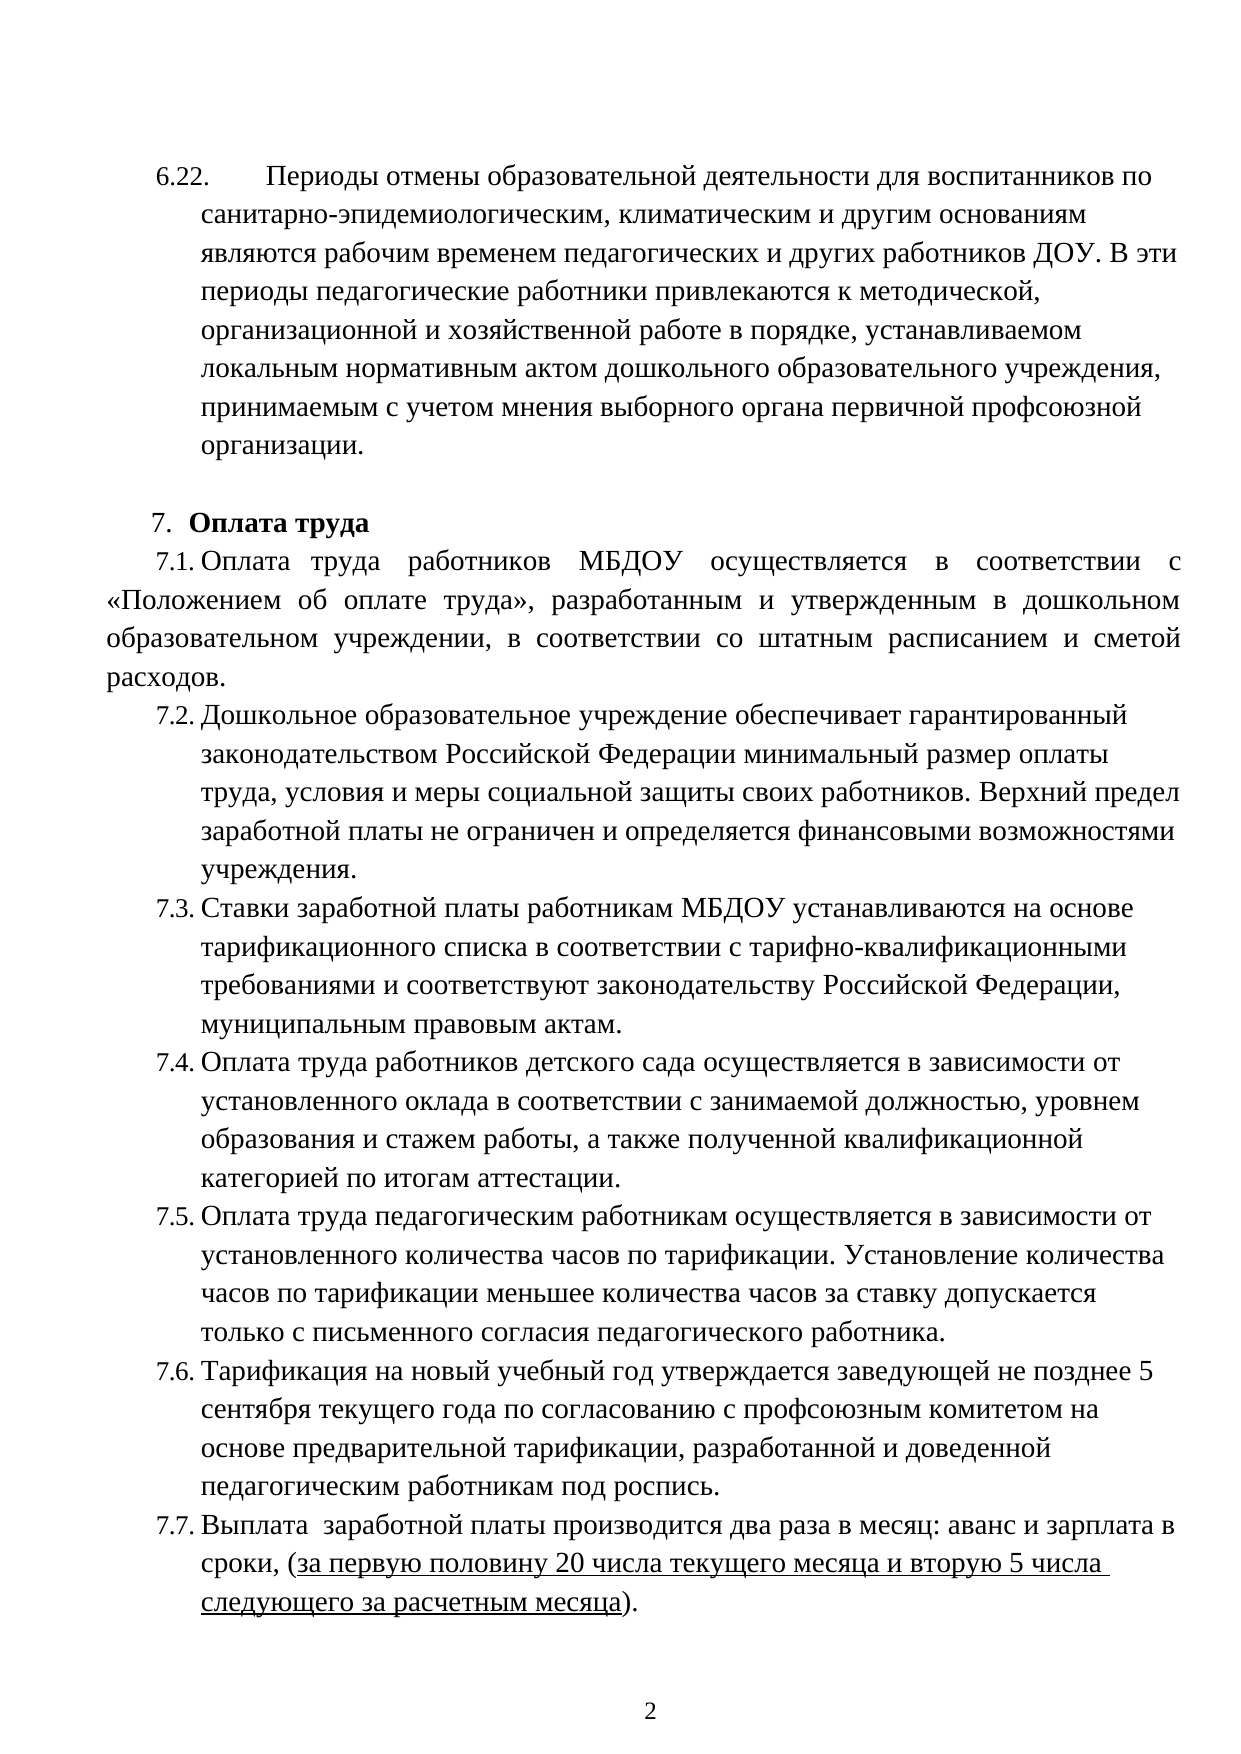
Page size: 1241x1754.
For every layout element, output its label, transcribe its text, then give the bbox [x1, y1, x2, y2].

text «Положением об оплате труда», разработанным и утвержденным в дошкольном образовательном учреждении, в соответствии со штатным расписанием и сметой расходов. [106, 582, 1181, 692]
list Дошкольное образовательное учреждение обеспечивает гарантированный законодательством Российской Федерации минимальный размер оплаты труда, условия и меры социальной защиты своих работников. Верхний предел заработной платы не ограничен и определяется финансовыми возможностями учреждения. [156, 697, 1181, 885]
list Ставки заработной платы работникам МБДОУ устанавливаются на основе тарификационного списка в соответствии с тарифно-квалификационными требованиями и соответствуют законодательству Российской Федерации, муниципальным правовым актам. [156, 890, 1181, 1039]
list Оплата труда педагогическим работникам осуществляется в зависимости от установленного количества часов по тарификации. Установление количества часов по тарификации меньшее количества часов за ставку допускается только с письменного согласия педагогического работника. [156, 1198, 1181, 1348]
list Оплата труда работников детского сада осуществляется в зависимости от установленного оклада в соответствии с занимаемой должностью, уровнем образования и стажем работы, а также полученной квалификационной категорией по итогам аттестации. [156, 1044, 1181, 1193]
list Периоды отмены образовательной деятельности для воспитанников по санитарно-эпидемиологическим, климатическим и другим основаниям являются рабочим временем педагогических и других работников ДОУ. В эти периоды педагогические работники привлекаются к методической, организационной и хозяйственной работе в порядке, устанавливаемом локальным нормативным актом дошкольного образовательного учреждения, принимаемым с учетом мнения выборного органа первичной профсоюзной организации. [156, 158, 1181, 461]
list Оплата труда [151, 505, 1194, 538]
list Оплата труда работников МБДОУ осуществляется в соответствии с [155, 543, 1194, 577]
list Выплата заработной платы производится два раза в месяц: аванс и зарплата в сроки, (за первую половину 20 числа текущего месяца и вторую 5 числа следующего за расчетным месяца). [156, 1507, 1181, 1618]
list Тарификация на новый учебный год утверждается заведующей не позднее 5 сентября текущего года по согласованию с профсоюзным комитетом на основе предварительной тарификации, разработанной и доведенной педагогическим работникам под роспись. [156, 1353, 1181, 1502]
